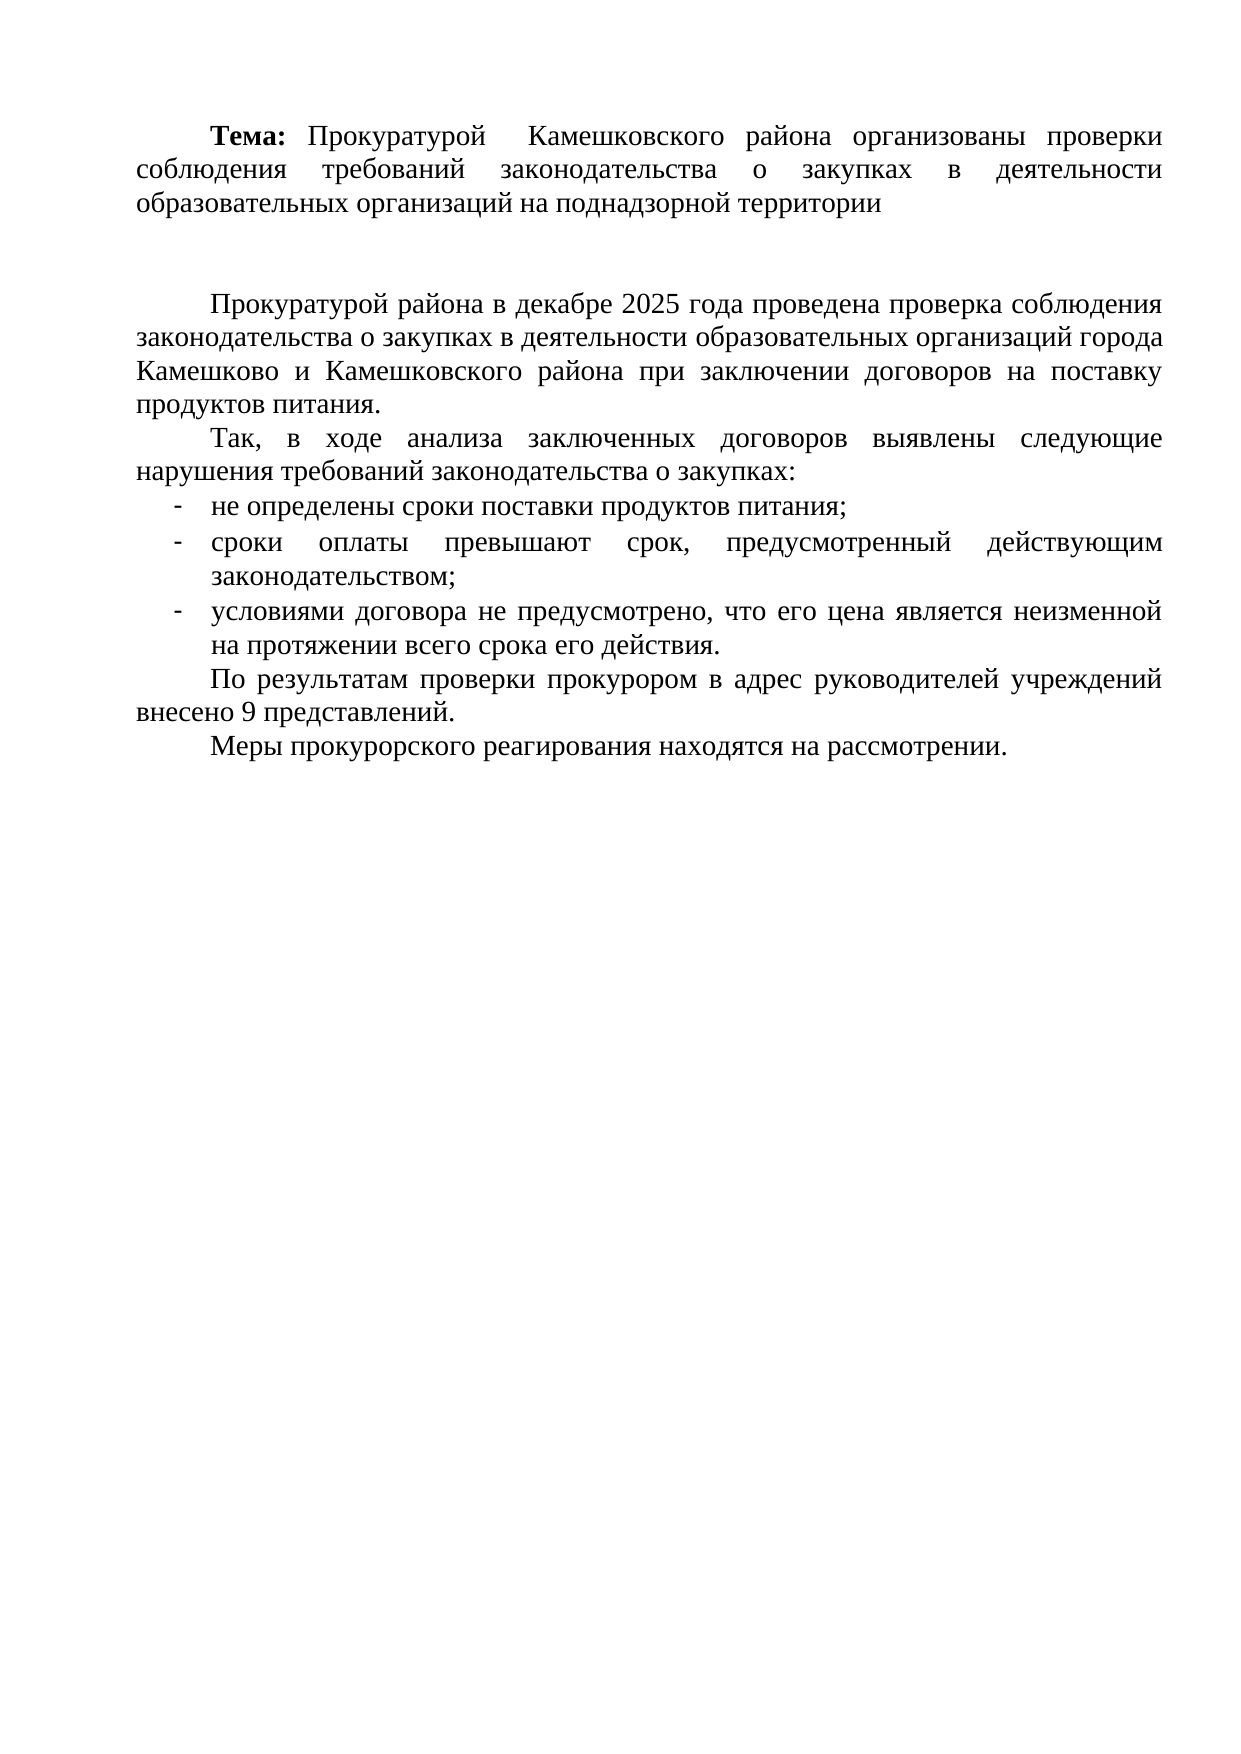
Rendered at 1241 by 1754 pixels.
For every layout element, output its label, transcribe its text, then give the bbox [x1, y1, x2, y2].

list сроки оплаты превышают срок, предусмотренный действующим законодательством; [173, 523, 1163, 592]
text Прокуратурой района в декабре 2025 года проведена проверка соблюдения законодательства о закупках в деятельности образовательных организаций города Камешково и Камешковского района при заключении договоров на поставку продуктов питания. [136, 286, 1163, 420]
list условиями договора не предусмотрено, что его цена является неизменной на протяжении всего срока его действия. [173, 592, 1163, 661]
text Меры прокурорского реагирования находятся на рассмотрении. [136, 728, 1163, 762]
list не определены сроки поставки продуктов питания; [211, 487, 1163, 523]
text Так, в ходе анализа заключенных договоров выявлены следующие нарушения требований законодательства о закупках: [136, 420, 1163, 487]
text По результатам проверки прокурором в адрес руководителей учреждений внесено 9 представлений. [136, 661, 1163, 728]
text Тема: Прокуратурой Камешковского района организованы проверки соблюдения требований законодательства о закупках в деятельности образовательных организаций на поднадзорной территории [136, 118, 1163, 219]
